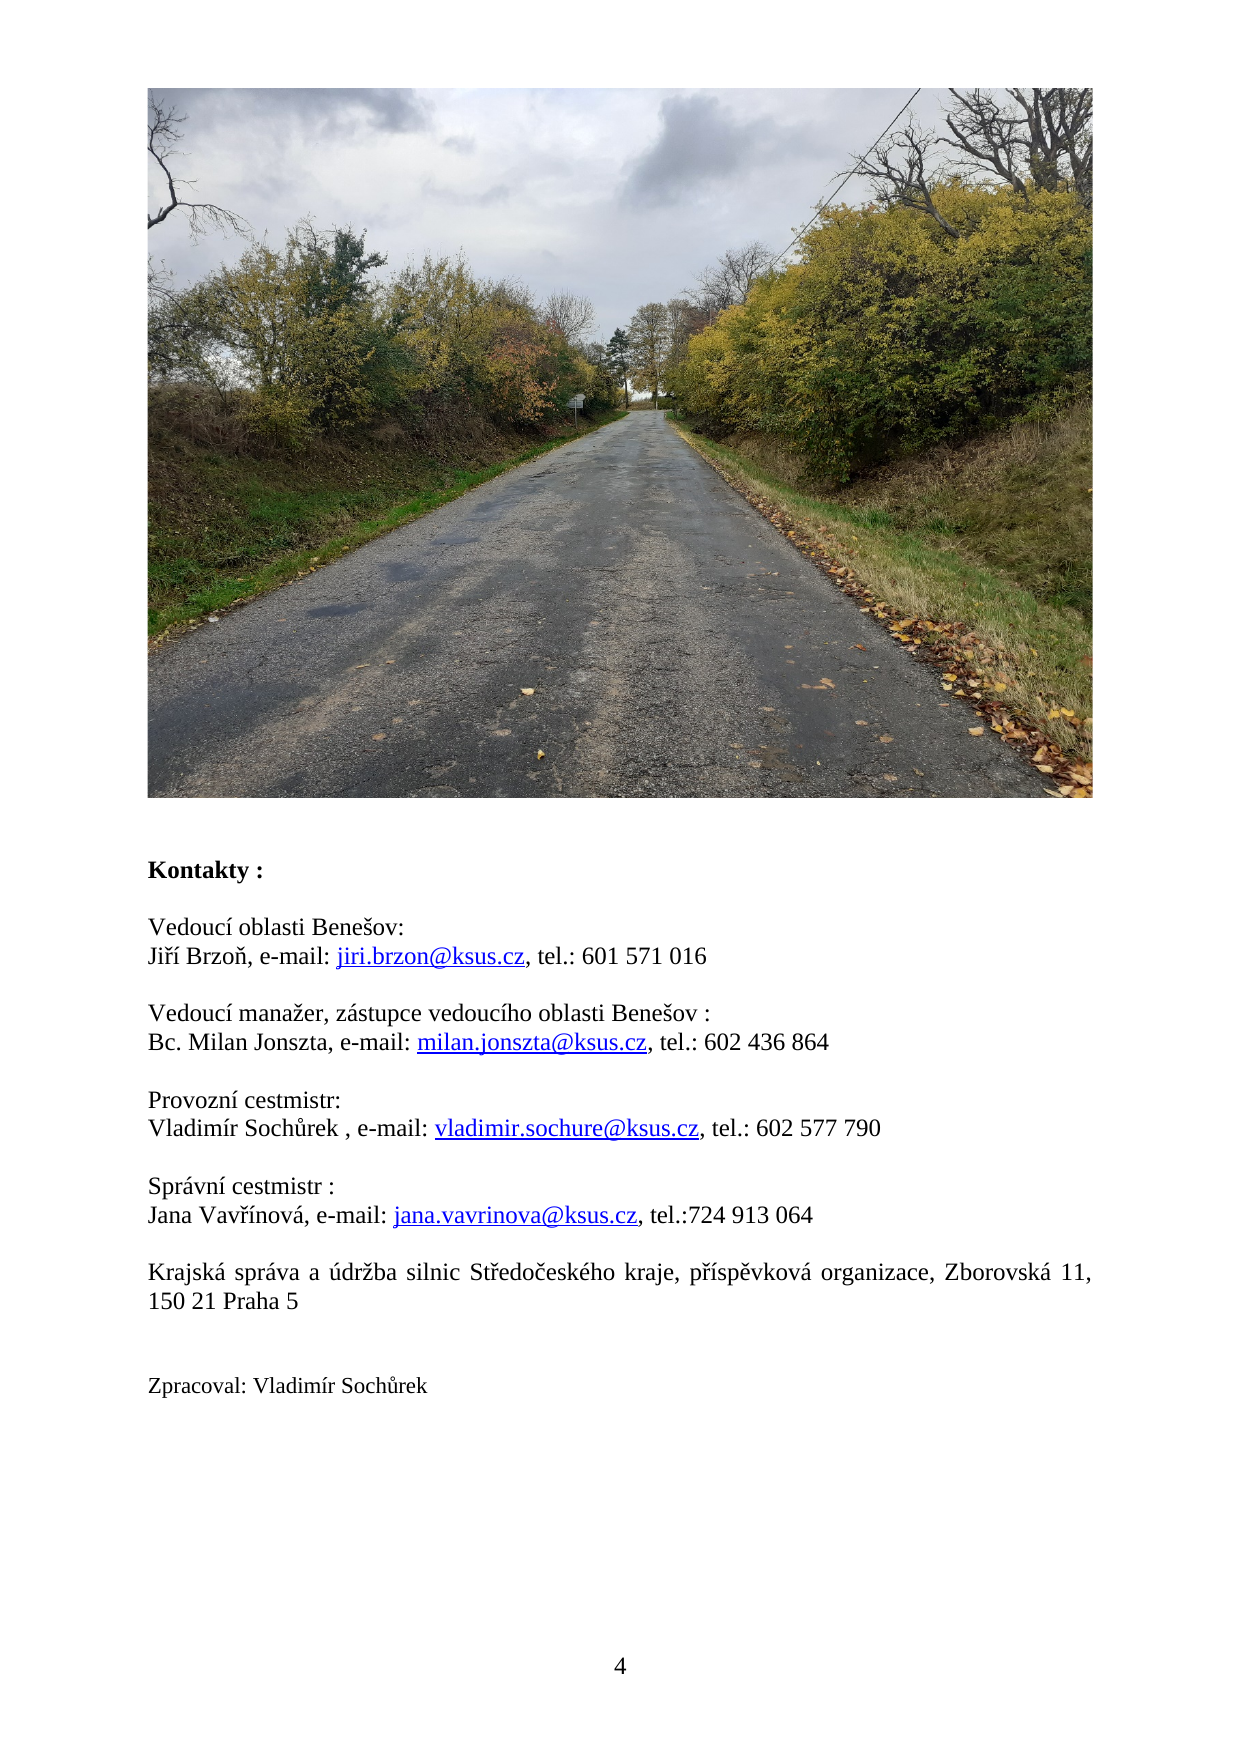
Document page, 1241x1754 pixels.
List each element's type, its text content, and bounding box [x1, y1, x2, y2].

text Vedoucí manažer, zástupce vedoucího oblasti Benešov : [148, 998, 1092, 1027]
text Jana Vavřínová, e-mail: jana.vavrinova@ksus.cz, tel.:724 913 064 [148, 1200, 1092, 1228]
picture [147, 88, 1093, 798]
text Jiří Brzoň, e-mail: jiri.brzon@ksus.cz, tel.: 601 571 016 [148, 941, 1092, 970]
text Krajská správa a údržba silnic Středočeského kraje, příspěvková organizace, Zborovská 11, 150 21 Praha 5 [148, 1257, 1092, 1315]
text Vedoucí oblasti Benešov: [148, 912, 1092, 941]
text Bc. Milan Jonszta, e-mail: milan.jonszta@ksus.cz, tel.: 602 436 864 [148, 1027, 1092, 1056]
text Správní cestmistr : [148, 1171, 1092, 1200]
text Vladimír Sochůrek , e-mail: vladimir.sochure@ksus.cz, tel.: 602 577 790 [148, 1113, 1092, 1142]
text Kontakty : [148, 855, 1092, 883]
text Zpracoval: Vladimír Sochůrek [148, 1372, 1092, 1399]
text Provozní cestmistr: [148, 1085, 1092, 1113]
